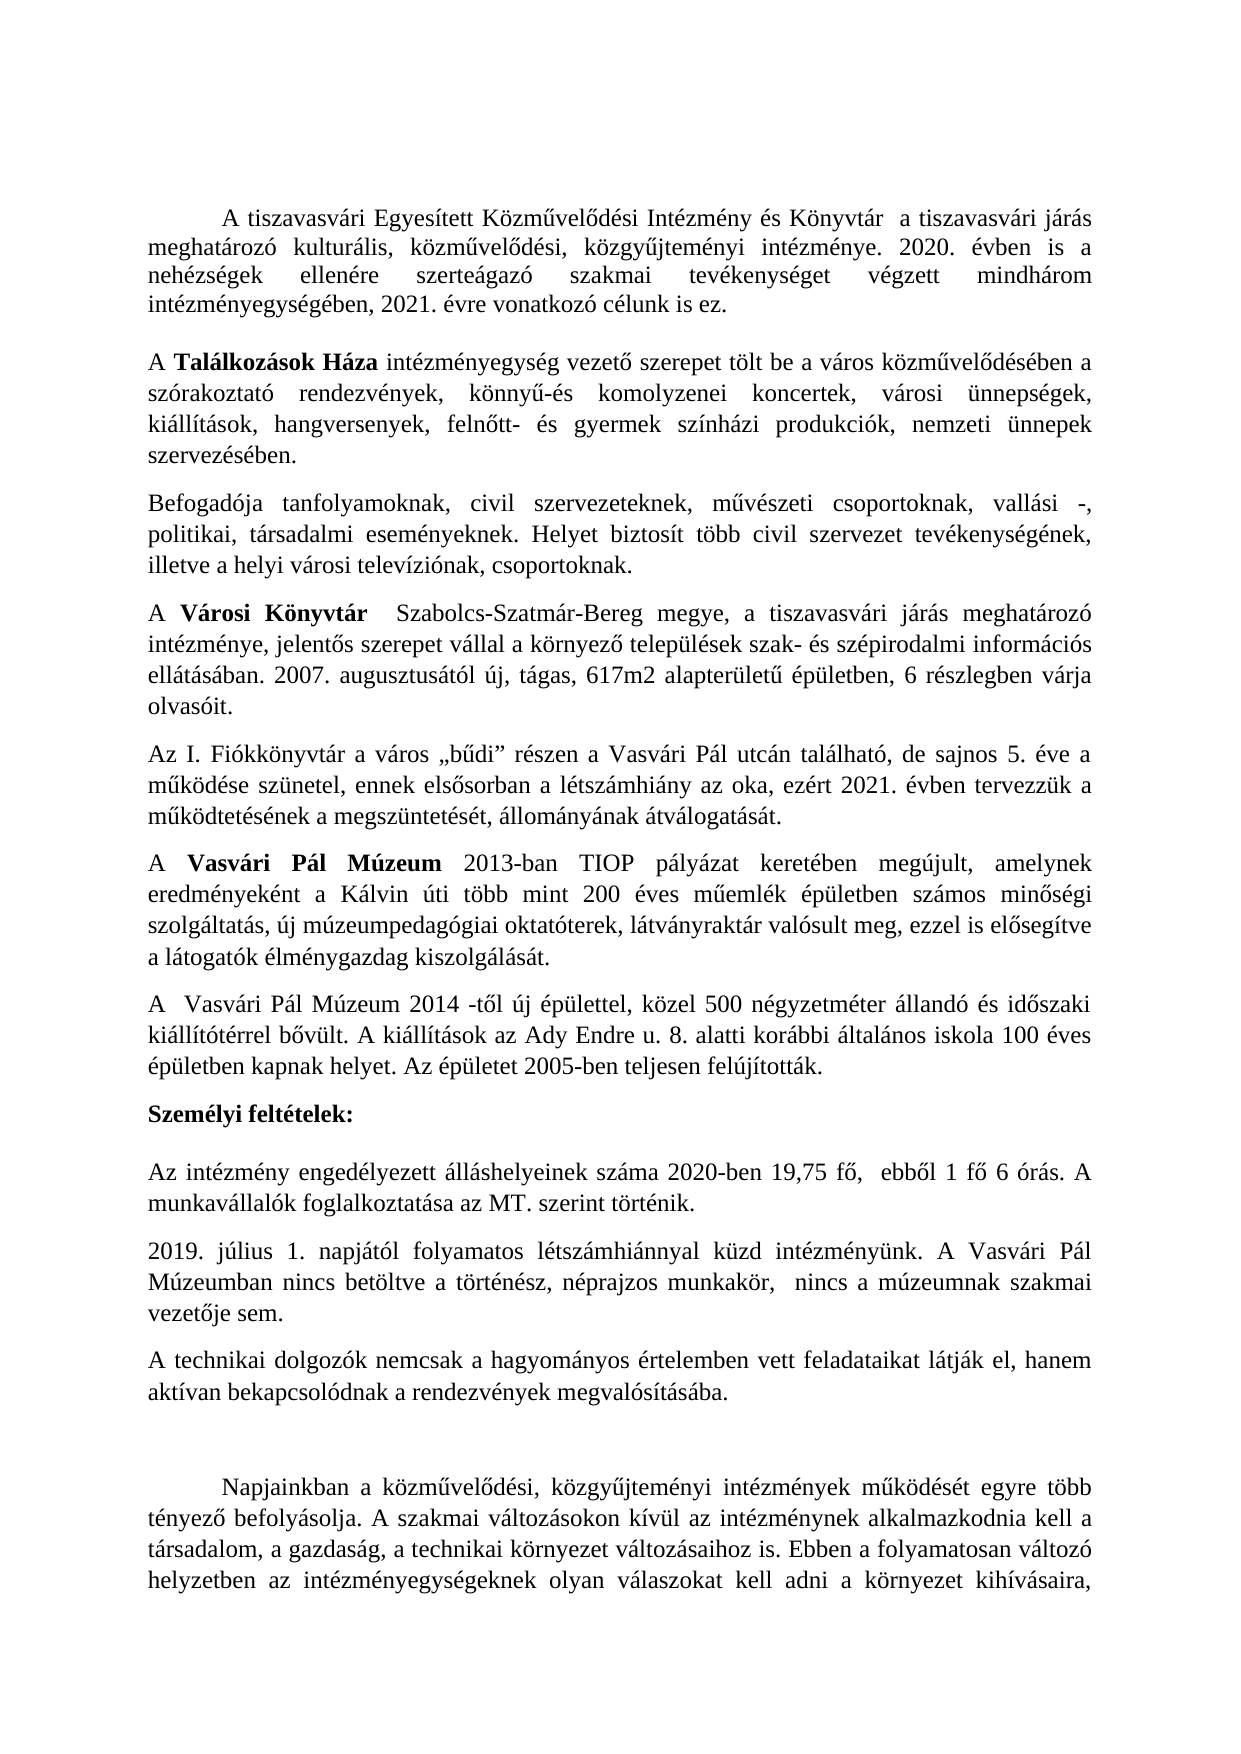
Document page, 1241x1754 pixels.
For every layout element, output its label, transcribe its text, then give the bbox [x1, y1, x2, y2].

text A Városi Könyvtár Szabolcs-Szatmár-Bereg megye, a tiszavasvári járás meghatározó intézménye, jelentős szerepet vállal a környező települések szak- és szépirodalmi információs ellátásában. 2007. augusztusától új, tágas, 617m2 alapterületű épületben, 6 részlegben várja olvasóit. [148, 598, 1093, 720]
text A Vasvári Pál Múzeum 2013-ban TIOP pályázat keretében megújult, amelynek eredményeként a Kálvin úti több mint 200 éves műemlék épületben számos minőségi szolgáltatás, új múzeumpedagógiai oktatóterek, látványraktár valósult meg, ezzel is elősegítve a látogatók élménygazdag kiszolgálását. [148, 848, 1093, 970]
text Befogadója tanfolyamoknak, civil szervezeteknek, művészeti csoportoknak, vallási -, politikai, társadalmi eseményeknek. Helyet biztosít több civil szervezet tevékenységének, illetve a helyi városi televíziónak, csoportoknak. [148, 488, 1093, 579]
text A Vasvári Pál Múzeum 2014 -től új épülettel, közel 500 négyzetméter állandó és időszaki kiállítótérrel bővült. A kiállítások az Ady Endre u. 8. alatti korábbi általános iskola 100 éves épületben kapnak helyet. Az épületet 2005-ben teljesen felújították. [148, 989, 1093, 1080]
text Az intézmény engedélyezett álláshelyeinek száma 2020-ben 19,75 fő, ebből 1 fő 6 órás. A munkavállalók foglalkoztatása az MT. szerint történik. [148, 1157, 1093, 1217]
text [148, 1472, 1093, 1594]
text A tiszavasvári Egyesített Közművelődési Intézmény és Könyvtár a tiszavasvári járás meghatározó kulturális, közművelődési, közgyűjteményi intézménye. 2020. évben is a nehézségek ellenére szerteágazó szakmai tevékenységet végzett mindhárom intézményegységében, 2021. évre vonatkozó célunk is ez. [148, 203, 1093, 318]
text 2019. július 1. napjától folyamatos létszámhiánnyal küzd intézményünk. A Vasvári Pál Múzeumban nincs betöltve a történész, néprajzos munkakör, nincs a múzeumnak szakmai vezetője sem. [148, 1236, 1093, 1327]
text Személyi feltételek: [148, 1099, 1093, 1128]
text Az I. Fiókkönyvtár a város „bűdi” részen a Vasvári Pál utcán található, de sajnos 5. éve a működése szünetel, ennek elsősorban a létszámhiány az oka, ezért 2021. évben tervezzük a működtetésének a megszüntetését, állományának átválogatását. [148, 739, 1093, 829]
text A Találkozások Háza intézményegység vezető szerepet tölt be a város közművelődésében a szórakoztató rendezvények, könnyű-és komolyzenei koncertek, városi ünnepségek, kiállítások, hangversenyek, felnőtt- és gyermek színházi produkciók, nemzeti ünnepek szervezésében. [148, 347, 1093, 469]
text A technikai dolgozók nemcsak a hagyományos értelemben vett feladataikat látják el, hanem aktívan bekapcsolódnak a rendezvények megvalósításába. [148, 1346, 1093, 1405]
